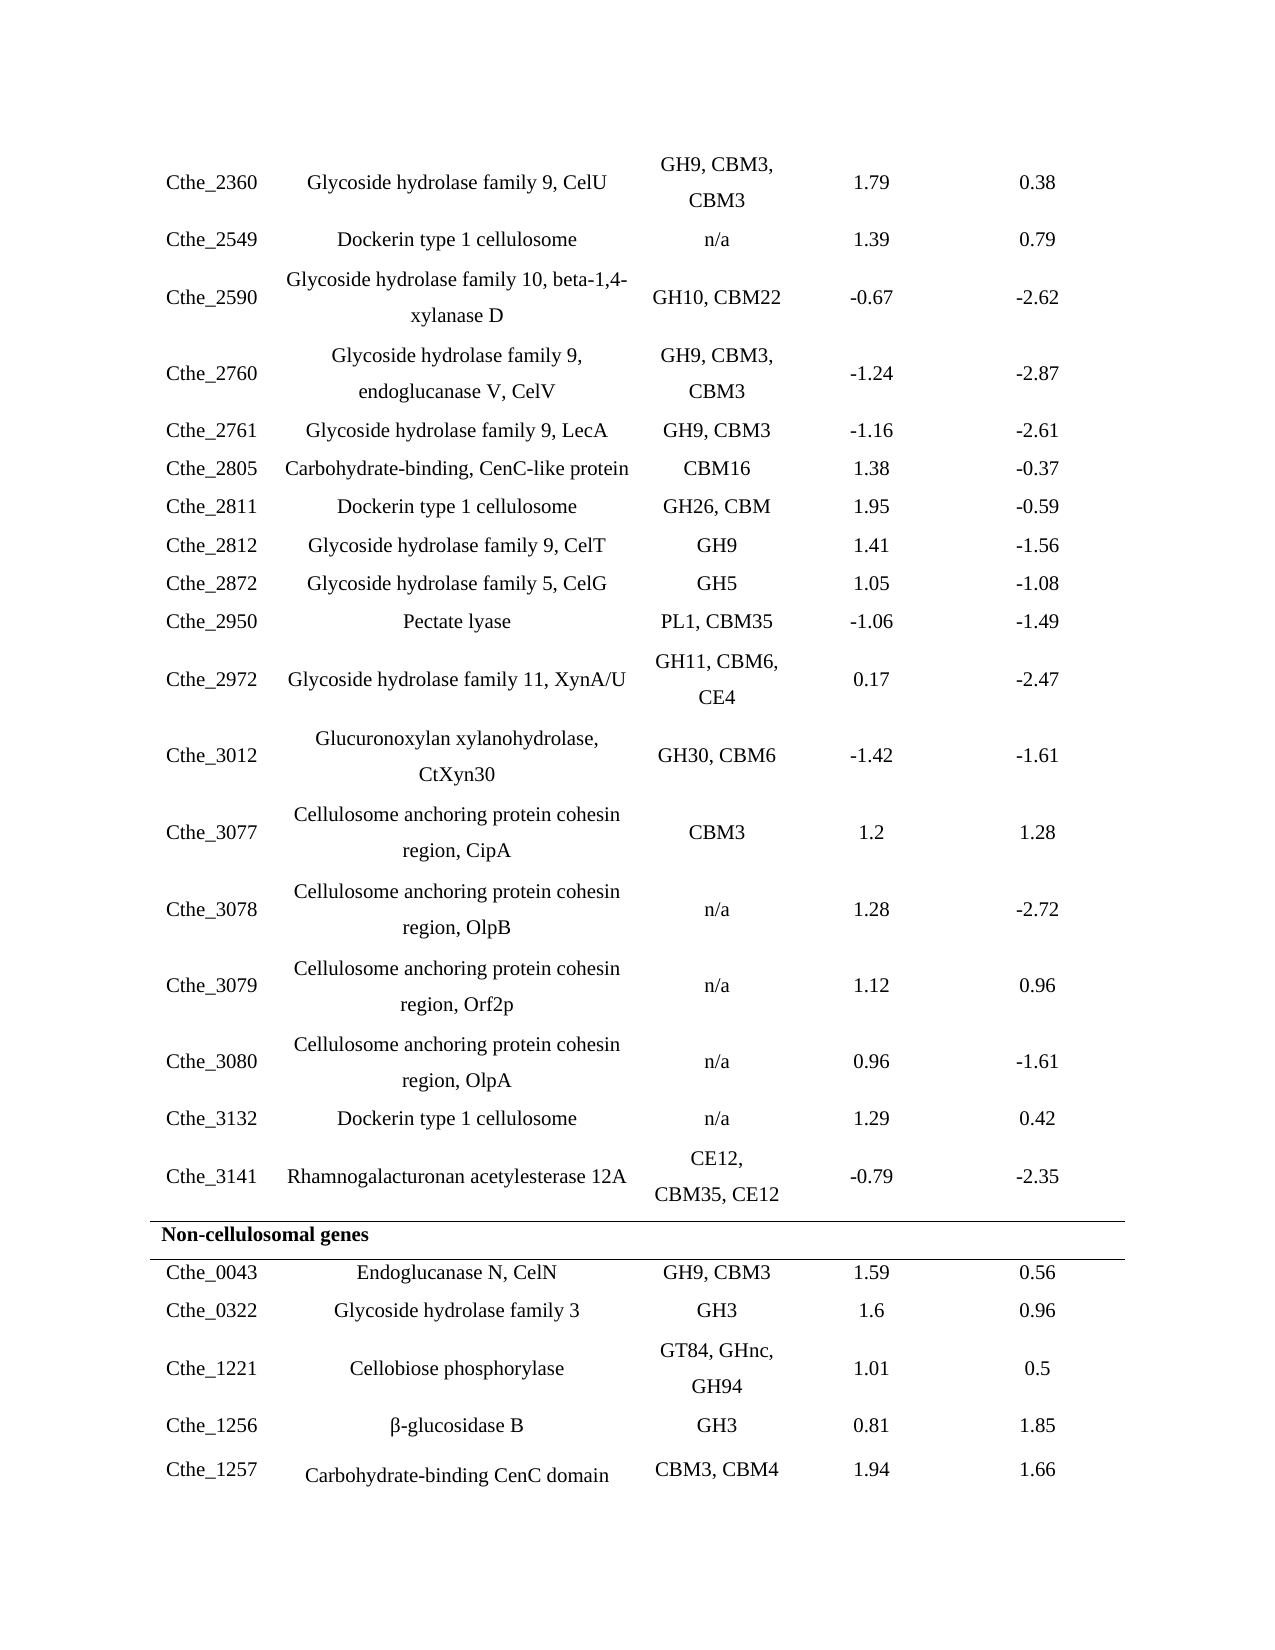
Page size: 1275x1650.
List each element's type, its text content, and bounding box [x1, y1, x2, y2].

table_cell CBM3 [641, 800, 793, 877]
table_cell Rhamnogalacturonan acetylesterase 12A [273, 1144, 641, 1221]
table_cell GH9, CBM3 [641, 1260, 793, 1297]
table_cell Cellulosome anchoring protein cohesin region, Orf2p [273, 954, 641, 1030]
table_cell 1.38 [793, 455, 950, 494]
table_cell Cthe_2760 [150, 342, 273, 417]
table_cell 1.6 [793, 1298, 950, 1336]
table_cell Carbohydrate-binding, CenC-like protein [273, 455, 641, 494]
table_cell Glycoside hydrolase family 10, beta-1,4-xylanase D [273, 265, 641, 342]
table_cell GH26, CBM [641, 494, 793, 532]
table_cell GH9, CBM3 [641, 417, 793, 455]
table_cell Cthe_2872 [150, 570, 273, 609]
table_cell n/a [641, 954, 793, 1030]
table_cell -1.61 [950, 1030, 1125, 1106]
table_cell Dockerin type 1 cellulosome [273, 227, 641, 265]
table_cell Cthe_3078 [150, 877, 273, 954]
table_cell -0.37 [950, 455, 1125, 494]
table_cell 1.79 [793, 150, 950, 227]
table_cell β-glucosidase B [273, 1413, 641, 1451]
table_cell 1.59 [793, 1260, 950, 1297]
table_cell n/a [641, 1030, 793, 1106]
table_cell 0.17 [793, 647, 950, 724]
table_cell 0.56 [950, 1260, 1125, 1297]
table_cell Cellulosome anchoring protein cohesin region, OlpA [273, 1030, 641, 1106]
table_cell -1.16 [793, 417, 950, 455]
table_cell -1.06 [793, 609, 950, 647]
table_cell GH3 [641, 1298, 793, 1336]
table_cell CBM3, CBM4 [641, 1451, 793, 1500]
table_cell 1.05 [793, 570, 950, 609]
table_cell Cthe_2761 [150, 417, 273, 455]
table_cell Cthe_2360 [150, 150, 273, 227]
table_cell Cthe_0043 [150, 1260, 273, 1297]
table_cell Cthe_2549 [150, 227, 273, 265]
table_cell GH5 [641, 570, 793, 609]
table_cell -1.08 [950, 570, 1125, 609]
table_cell Cthe_0322 [150, 1298, 273, 1336]
table_cell -1.56 [950, 532, 1125, 570]
table_cell Cthe_1221 [150, 1336, 273, 1412]
table_cell Cthe_1256 [150, 1413, 273, 1451]
table_cell Cellulosome anchoring protein cohesin region, CipA [273, 800, 641, 877]
table_cell GH10, CBM22 [641, 265, 793, 342]
table_cell 1.39 [793, 227, 950, 265]
table_cell Glycoside hydrolase family 9, CelT [273, 532, 641, 570]
table_cell Glycoside hydrolase family 3 [273, 1298, 641, 1336]
table_cell Cthe_2590 [150, 265, 273, 342]
table_cell -1.49 [950, 609, 1125, 647]
table_cell -2.61 [950, 417, 1125, 455]
table_cell Cthe_2950 [150, 609, 273, 647]
table_cell Endoglucanase N, CelN [273, 1260, 641, 1297]
table_cell Cthe_3079 [150, 954, 273, 1030]
table_cell 0.79 [950, 227, 1125, 265]
table_cell 1.28 [950, 800, 1125, 877]
table_cell GH9, CBM3, CBM3 [641, 342, 793, 417]
table_cell 1.2 [793, 800, 950, 877]
table_cell GH9 [641, 532, 793, 570]
table_cell Cellobiose phosphorylase [273, 1336, 641, 1412]
table_cell Dockerin type 1 cellulosome [273, 1106, 641, 1144]
table_cell Cthe_3012 [150, 724, 273, 800]
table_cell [273, 1451, 641, 1500]
table_cell -2.47 [950, 647, 1125, 724]
table_cell -0.67 [793, 265, 950, 342]
table_cell 1.01 [793, 1336, 950, 1412]
table_cell GT84, GHnc, GH94 [641, 1336, 793, 1412]
table_cell Dockerin type 1 cellulosome [273, 494, 641, 532]
table_cell -1.42 [793, 724, 950, 800]
table_cell n/a [641, 227, 793, 265]
table_cell 0.38 [950, 150, 1125, 227]
table_cell 1.41 [793, 532, 950, 570]
table_cell PL1, CBM35 [641, 609, 793, 647]
table_cell -2.72 [950, 877, 1125, 954]
table_cell n/a [641, 877, 793, 954]
table_cell 0.81 [793, 1413, 950, 1451]
table_cell Cthe_2812 [150, 532, 273, 570]
table_cell GH30, CBM6 [641, 724, 793, 800]
table_cell Cthe_3132 [150, 1106, 273, 1144]
table_cell -1.24 [793, 342, 950, 417]
table_cell Pectate lyase [273, 609, 641, 647]
table_cell Cthe_2811 [150, 494, 273, 532]
table_cell 0.96 [950, 1298, 1125, 1336]
table_cell Glycoside hydrolase family 9, CelU [273, 150, 641, 227]
table_cell Cthe_1257 [150, 1451, 273, 1500]
table_cell CBM16 [641, 455, 793, 494]
table_cell 1.28 [793, 877, 950, 954]
table_cell -0.79 [793, 1144, 950, 1221]
table_cell -2.35 [950, 1144, 1125, 1221]
table_cell Glycoside hydrolase family 9, endoglucanase V, CelV [273, 342, 641, 417]
table_cell Cthe_3141 [150, 1144, 273, 1221]
table_cell Cthe_3077 [150, 800, 273, 877]
table_cell GH11, CBM6, CE4 [641, 647, 793, 724]
table_cell 0.96 [793, 1030, 950, 1106]
table_cell n/a [641, 1106, 793, 1144]
table_cell Non-cellulosomal genes [150, 1222, 1125, 1259]
table_cell GH3 [641, 1413, 793, 1451]
table_cell -1.61 [950, 724, 1125, 800]
table_cell GH9, CBM3, CBM3 [641, 150, 793, 227]
table_cell 1.95 [793, 494, 950, 532]
table_cell Glucuronoxylan xylanohydrolase, CtXyn30 [273, 724, 641, 800]
table_cell Glycoside hydrolase family 9, LecA [273, 417, 641, 455]
table_cell Glycoside hydrolase family 11, XynA/U [273, 647, 641, 724]
table_cell 1.66 [950, 1451, 1125, 1500]
table_cell 1.94 [793, 1451, 950, 1500]
table_cell Glycoside hydrolase family 5, CelG [273, 570, 641, 609]
table_cell Cellulosome anchoring protein cohesin region, OlpB [273, 877, 641, 954]
table_cell 1.12 [793, 954, 950, 1030]
table_cell 0.42 [950, 1106, 1125, 1144]
table_cell 1.85 [950, 1413, 1125, 1451]
table_cell -2.62 [950, 265, 1125, 342]
table_cell -2.87 [950, 342, 1125, 417]
table_cell CE12, CBM35, CE12 [641, 1144, 793, 1221]
table_cell -0.59 [950, 494, 1125, 532]
table_cell Cthe_2972 [150, 647, 273, 724]
table_cell Cthe_2805 [150, 455, 273, 494]
table_cell 0.5 [950, 1336, 1125, 1412]
table_cell 1.29 [793, 1106, 950, 1144]
table_cell 0.96 [950, 954, 1125, 1030]
table_cell Cthe_3080 [150, 1030, 273, 1106]
